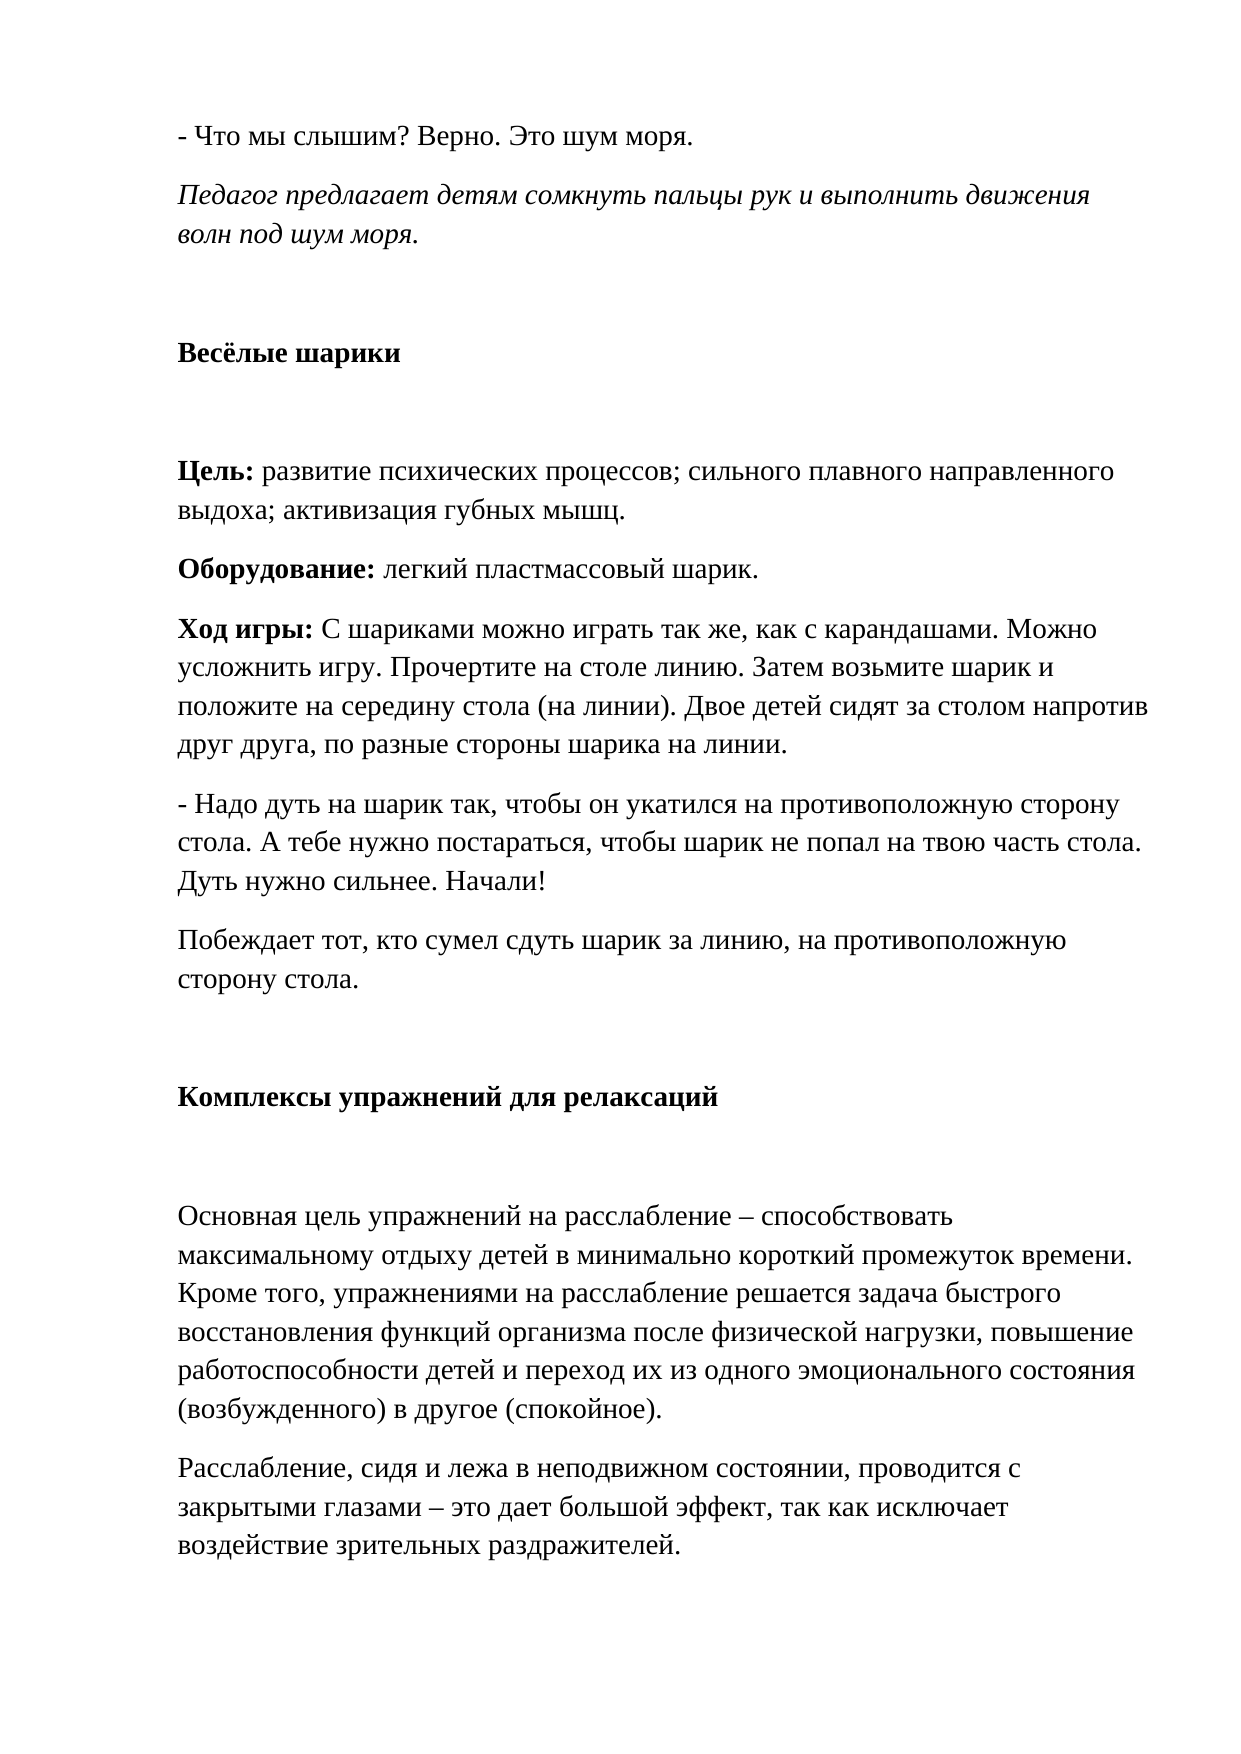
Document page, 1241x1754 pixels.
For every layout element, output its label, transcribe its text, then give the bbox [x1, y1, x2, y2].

text Ход игры: С шариками можно играть так же, как с карандашами. Можно усложнить игру. Прочертите на столе линию. Затем возьмите шарик и положите на середину стола (на линии). Двое детей сидят за столом напротив друг друга, по разные стороны шарика на линии. [177, 611, 1152, 760]
text Основная цель упражнений на расслабление – способствовать максимальному отдыху детей в минимально короткий промежуток времени. Кроме того, упражнениями на расслабление решается задача быстрого восстановления функций организма после физической нагрузки, повышение работоспособности детей и переход их из одного эмоционального состояния (возбужденного) в другое (спокойное). [177, 1198, 1152, 1424]
text Оборудование: легкий пластмассовый шарик. [177, 551, 1152, 585]
text Весёлые шарики [177, 335, 1152, 368]
text Цель: развитие психических процессов; сильного плавного направленного выдоха; активизация губных мышц. [177, 453, 1152, 526]
text - Надо дуть на шарик так, чтобы он укатился на противоположную сторону стола. А тебе нужно постараться, чтобы шарик не попал на твою часть стола. Дуть нужно сильнее. Начали! [177, 786, 1152, 896]
text - Что мы слышим? Верно. Это шум моря. [177, 118, 1152, 152]
text Расслабление, сидя и лежа в неподвижном состоянии, проводится с закрытыми глазами – это дает большой эффект, так как исключает воздействие зрительных раздражителей. [177, 1450, 1152, 1561]
text Комплексы упражнений для релаксаций [177, 1079, 1152, 1113]
text Побеждает тот, кто сумел сдуть шарик за линию, на противоположную сторону стола. [177, 922, 1152, 994]
text Педагог предлагает детям сомкнуть пальцы рук и выполнить движения волн под шум моря. [177, 177, 1152, 249]
